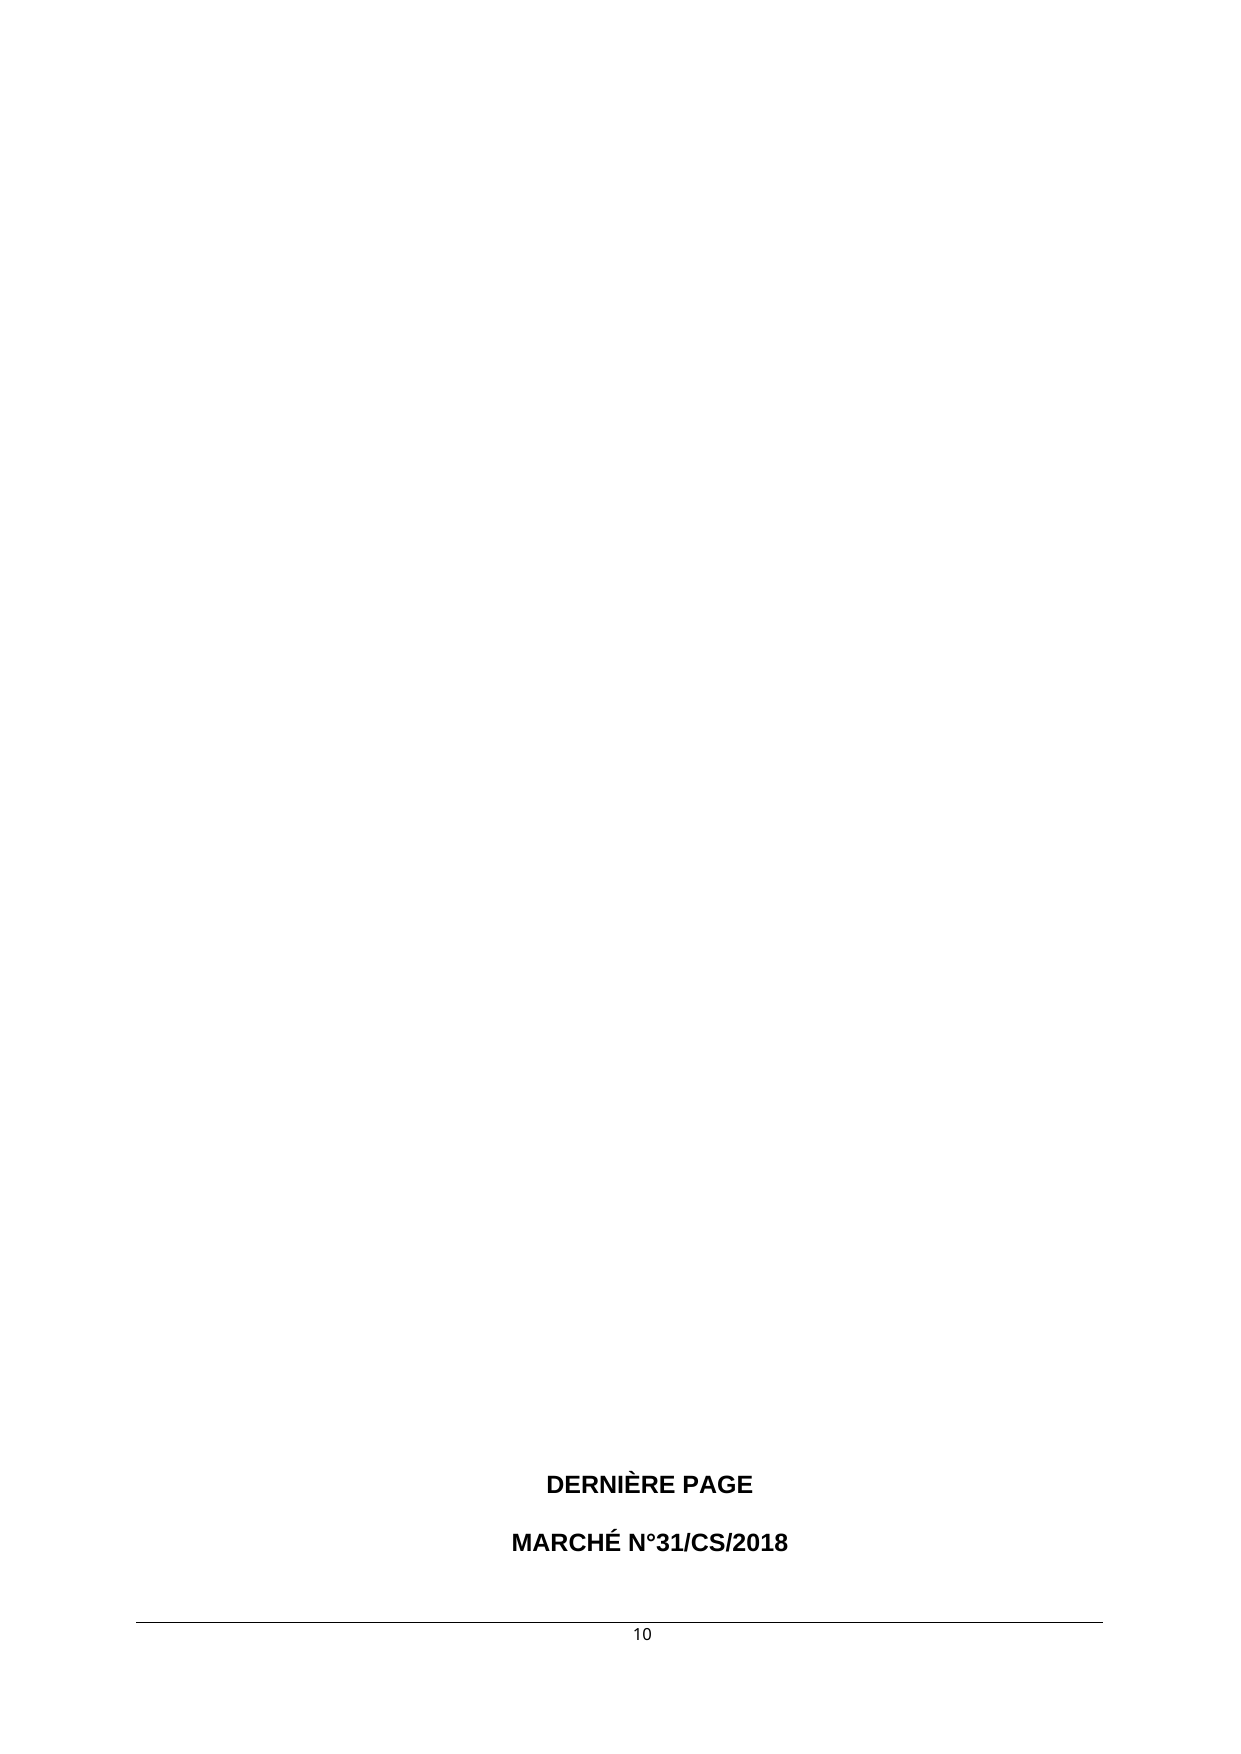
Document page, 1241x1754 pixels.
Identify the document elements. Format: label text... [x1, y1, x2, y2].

text marché n°31/CS/2018 [148, 1528, 1152, 1557]
text dernière page [148, 1470, 1152, 1499]
